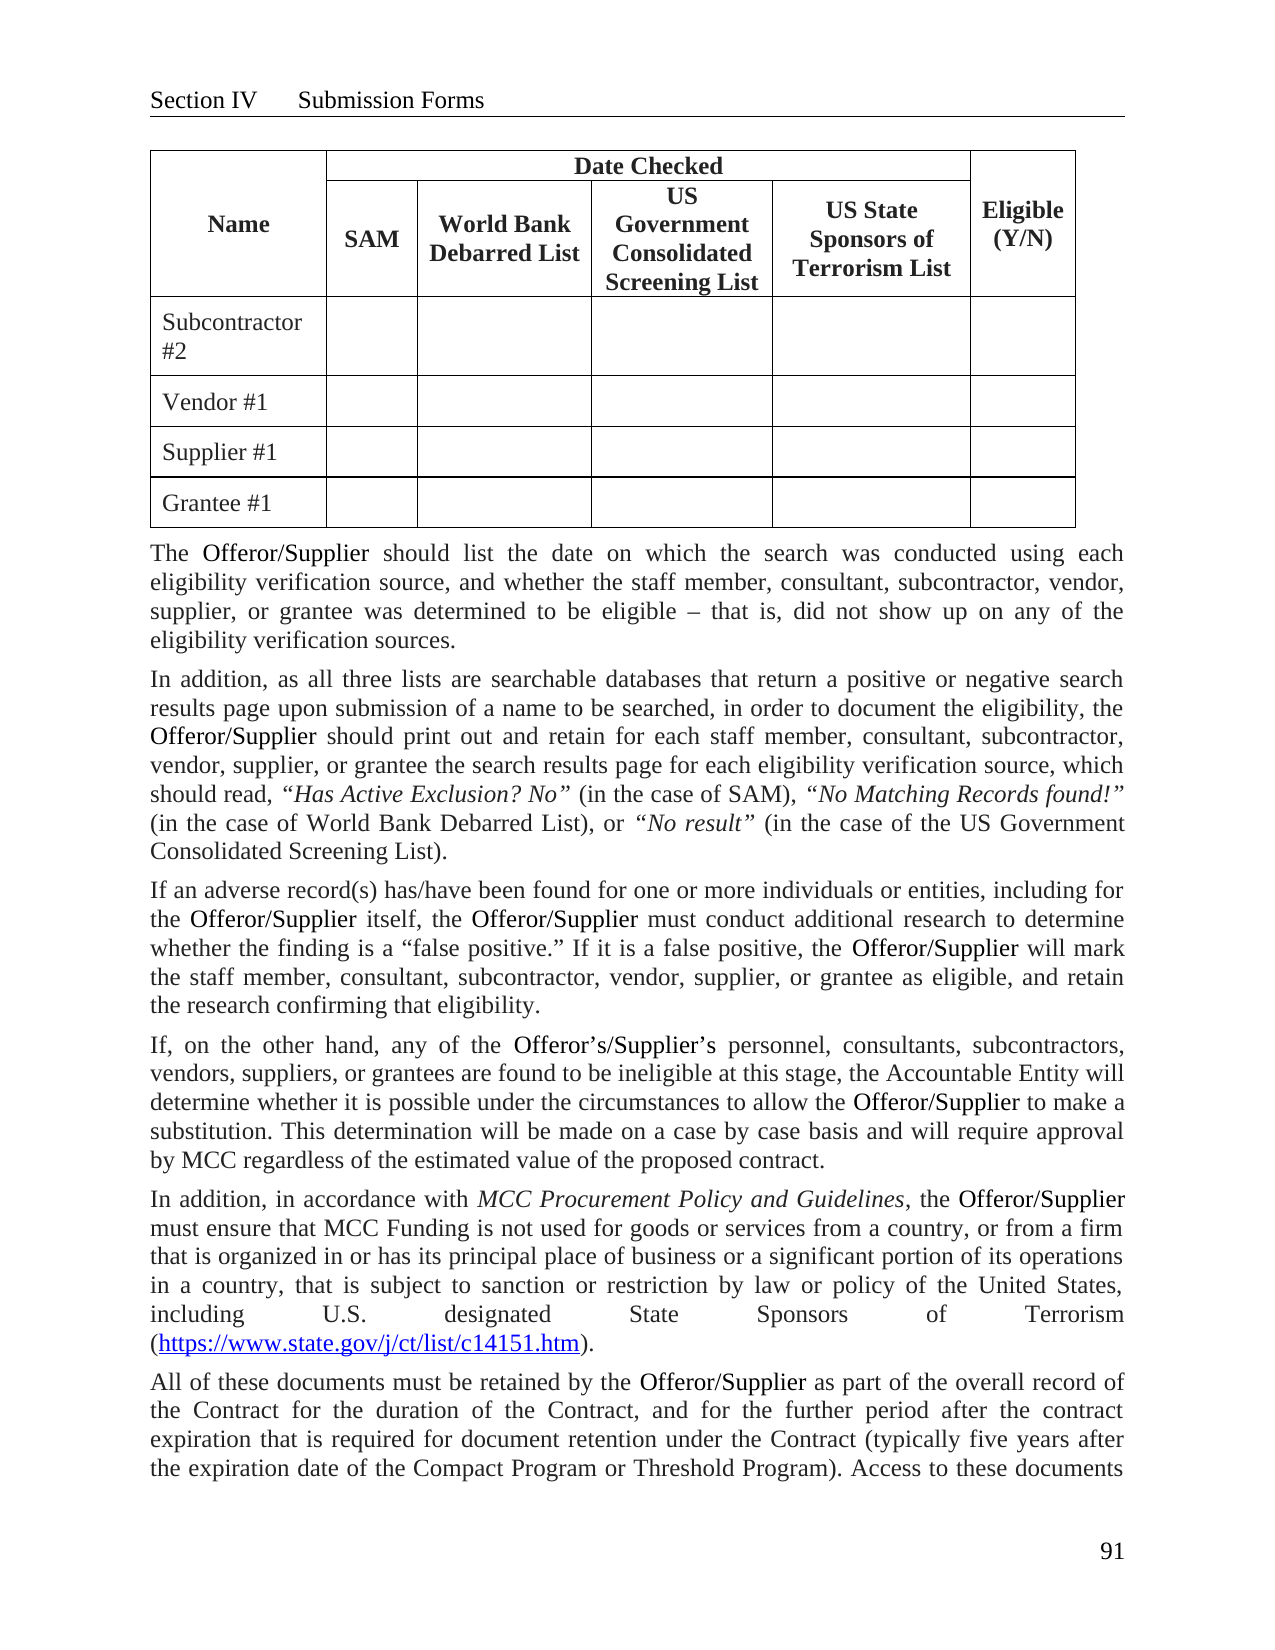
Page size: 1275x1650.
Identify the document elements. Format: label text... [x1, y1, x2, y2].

table_cell Grantee #1 [151, 478, 326, 527]
text In addition, in accordance with MCC Procurement Policy and Guidelines, the Offeror/Supplier must ensure that MCC Funding is not used for goods or services from a country, or from a firm that is organized in or has its principal place of business or a significant portion of its operations in a country, that is subject to sanction or restriction by law or policy of the United States, including U.S. designated State Sponsors of Terrorism (https://www.state.gov/j/ct/list/c14151.htm). [150, 1184, 1125, 1356]
table_cell [971, 478, 1075, 527]
table_cell Vendor #1 [151, 376, 326, 426]
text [150, 1367, 1125, 1482]
table_cell US State Sponsors of Terrorism List [773, 181, 970, 296]
table_header Name [151, 151, 326, 296]
table_cell [971, 376, 1075, 426]
table_cell [327, 427, 417, 476]
table_header Eligible (Y/N) [971, 151, 1075, 296]
table_cell [418, 478, 591, 527]
table_cell [773, 297, 970, 375]
text If, on the other hand, any of the Offeror’s/Supplier’s personnel, consultants, subcontractors, vendors, suppliers, or grantees are found to be ineligible at this stage, the Accountable Entity will determine whether it is possible under the circumstances to allow the Offeror/Supplier to make a substitution. This determination will be made on a case by case basis and will require approval by MCC regardless of the estimated value of the proposed contract. [150, 1030, 1125, 1173]
text In addition, as all three lists are searchable databases that return a positive or negative search results page upon submission of a name to be searched, in order to document the eligibility, the Offeror/Supplier should print out and retain for each staff member, consultant, subcontractor, vendor, supplier, or grantee the search results page for each eligibility verification source, which should read, “Has Active Exclusion? No” (in the case of SAM), “No Matching Records found!” (in the case of World Bank Debarred List), or “No result” (in the case of the US Government Consolidated Screening List). [150, 664, 1125, 865]
text If an adverse record(s) has/have been found for one or more individuals or entities, including for the Offeror/Supplier itself, the Offeror/Supplier must conduct additional research to determine whether the finding is a “false positive.” If it is a false positive, the Offeror/Supplier will mark the staff member, consultant, subcontractor, vendor, supplier, or grantee as eligible, and retain the research confirming that eligibility. [150, 876, 1125, 1019]
table_cell [971, 427, 1075, 476]
table_cell [592, 478, 772, 527]
table_cell [327, 376, 417, 426]
table_header Date Checked [327, 151, 970, 180]
text The Offeror/Supplier should list the date on which the search was conducted using each eligibility verification source, and whether the staff member, consultant, subcontractor, vendor, supplier, or grantee was determined to be eligible – that is, did not show up on any of the eligibility verification sources. [150, 538, 1125, 653]
table_cell World Bank Debarred List [418, 181, 591, 296]
table_cell Subcontractor #2 [151, 297, 326, 375]
table_cell [592, 376, 772, 426]
table_cell [773, 376, 970, 426]
table_cell [773, 427, 970, 476]
table_cell [418, 376, 591, 426]
table_cell Supplier #1 [151, 427, 326, 476]
table_cell [773, 478, 970, 527]
table_cell US Government Consolidated Screening List [592, 181, 772, 296]
table_cell [592, 427, 772, 476]
table_cell [418, 427, 591, 476]
table_cell [418, 297, 591, 375]
table_cell [327, 478, 417, 527]
table_cell [327, 297, 417, 375]
table_cell [971, 297, 1075, 375]
table_cell SAM [327, 181, 417, 296]
table_cell [592, 297, 772, 375]
